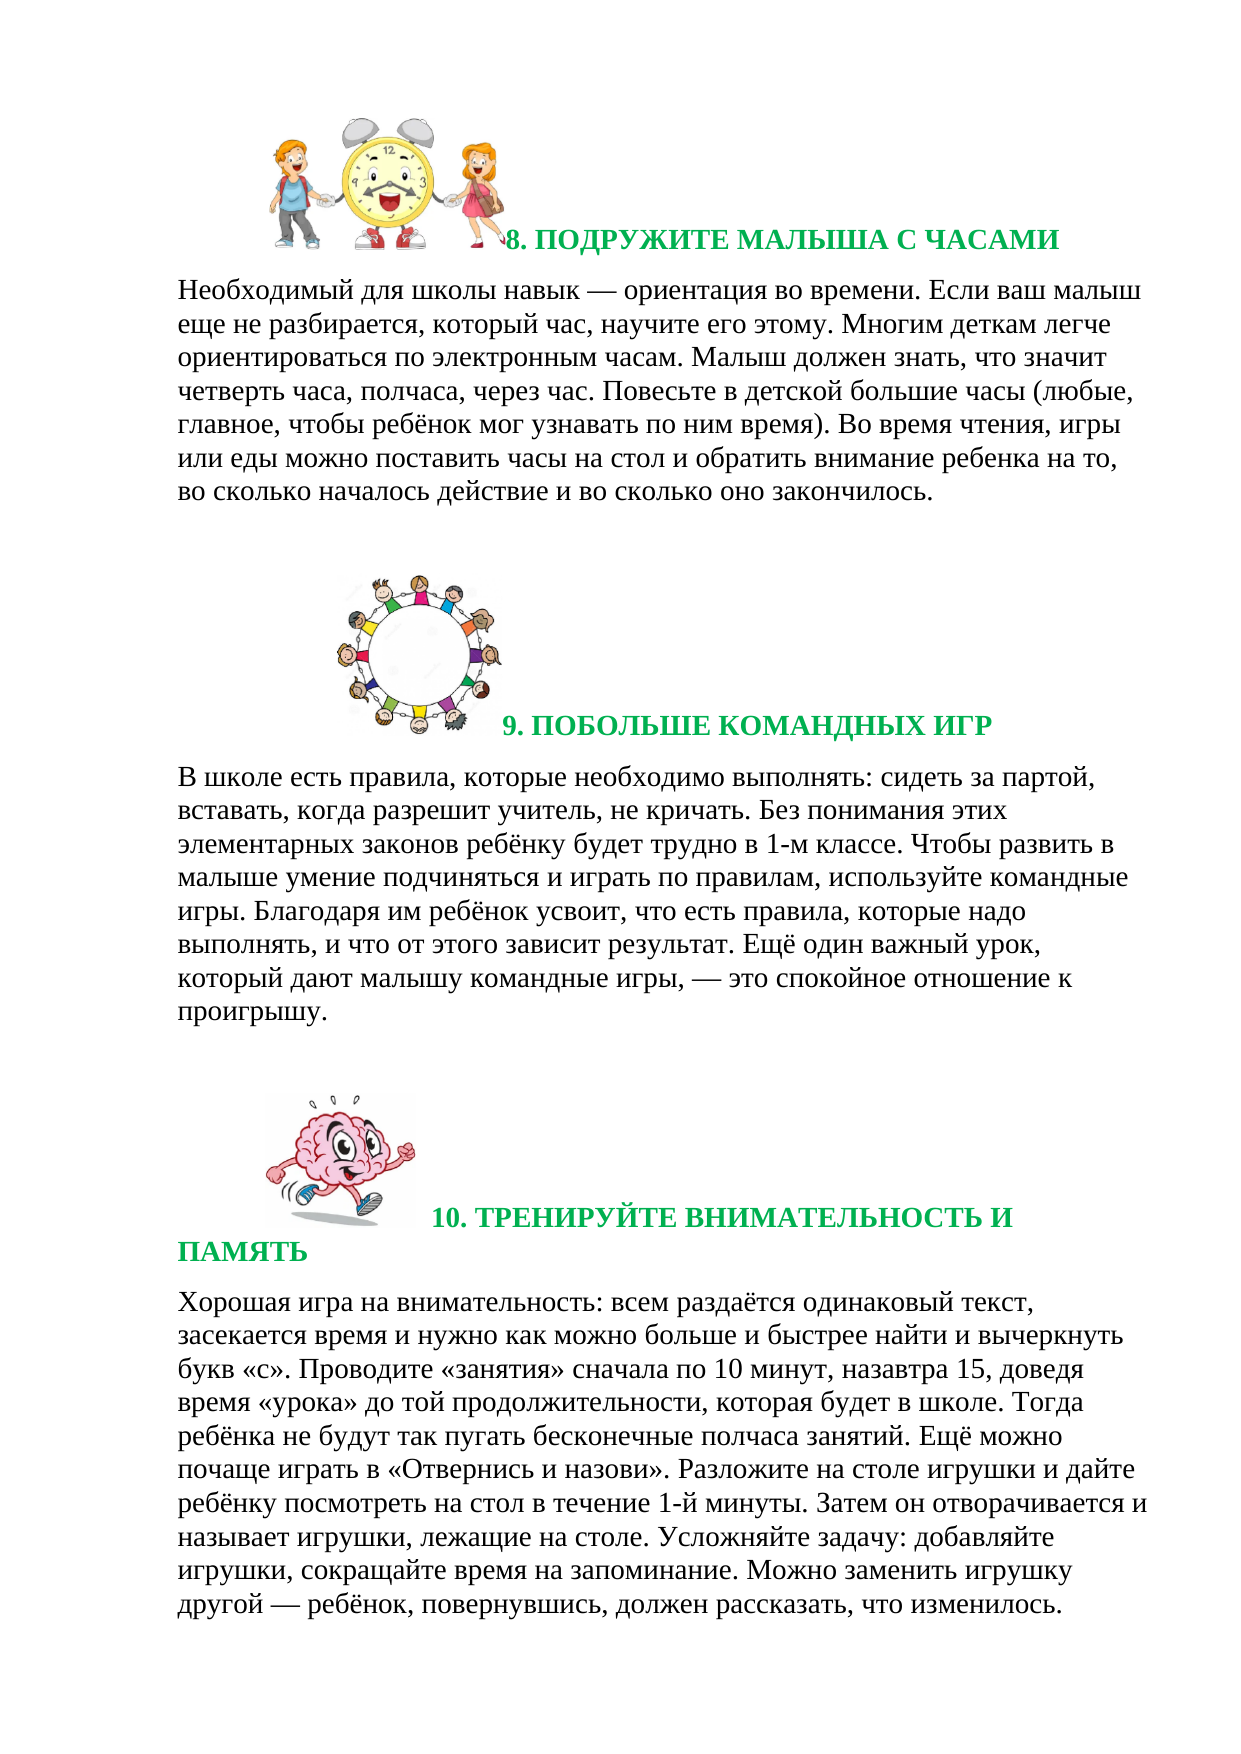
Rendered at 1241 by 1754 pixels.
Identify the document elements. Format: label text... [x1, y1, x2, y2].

text Необходимый для школы навык — ориентация во времени. Если ваш малыш еще не разбирается, который час, научите его этому. Многим деткам легче ориентироваться по электронным часам. Малыш должен знать, что значит четверть часа, полчаса, через час. Повесьте в детской большие часы (любые, главное, чтобы ребёнок мог узнавать по ним время). Во время чтения, игры или еды можно поставить часы на стол и обратить внимание ребенка на то, во сколько началось действие и во сколько оно закончилось. [177, 272, 1152, 507]
text Хорошая игра на внимательность: всем раздаётся одинаковый текст, засекается время и нужно как можно больше и быстрее найти и вычеркнуть букв «с». Проводите «занятия» сначала по 10 минут, назавтра 15, доведя время «урока» до той продолжительности, которая будет в школе. Тогда ребёнка не будут так пугать бесконечные полчаса занятий. Ещё можно почаще играть в «Отвернись и назови». Разложите на столе игрушки и дайте ребёнку посмотреть на стол в течение 1-й минуты. Затем он отворачивается и называет игрушки, лежащие на столе. Усложняйте задачу: добавляйте игрушки, сокращайте время на запоминание. Можно заменить игрушку другой — ребёнок, повернувшись, должен рассказать, что изменилось. [177, 1284, 1152, 1619]
text 8. ПОДРУЖИТЕ МАЛЫША С ЧАСАМИ [177, 118, 1152, 256]
picture [264, 1093, 417, 1228]
text В школе есть правила, которые необходимо выполнять: сидеть за партой, вставать, когда разрешит учитель, не кричать. Без понимания этих элементарных законов ребёнку будет трудно в 1-м классе. Чтобы развить в малыше умение подчиняться и играть по правилам, используйте командные игры. Благодаря им ребёнок усвоит, что есть правила, которые надо выполнять, и что от этого зависит результат. Ещё один важный урок, который дают малышу командные игры, — это спокойное отношение к проигрышу. [177, 759, 1152, 1027]
text 10. ТРЕНИРУЙТЕ ВНИМАТЕЛЬНОСТЬ И ПАМЯТЬ [177, 1094, 1152, 1267]
text 9. ПОБОЛЬШЕ КОМАНДНЫХ ИГР [177, 574, 1152, 742]
picture [269, 118, 506, 250]
picture [336, 573, 503, 736]
